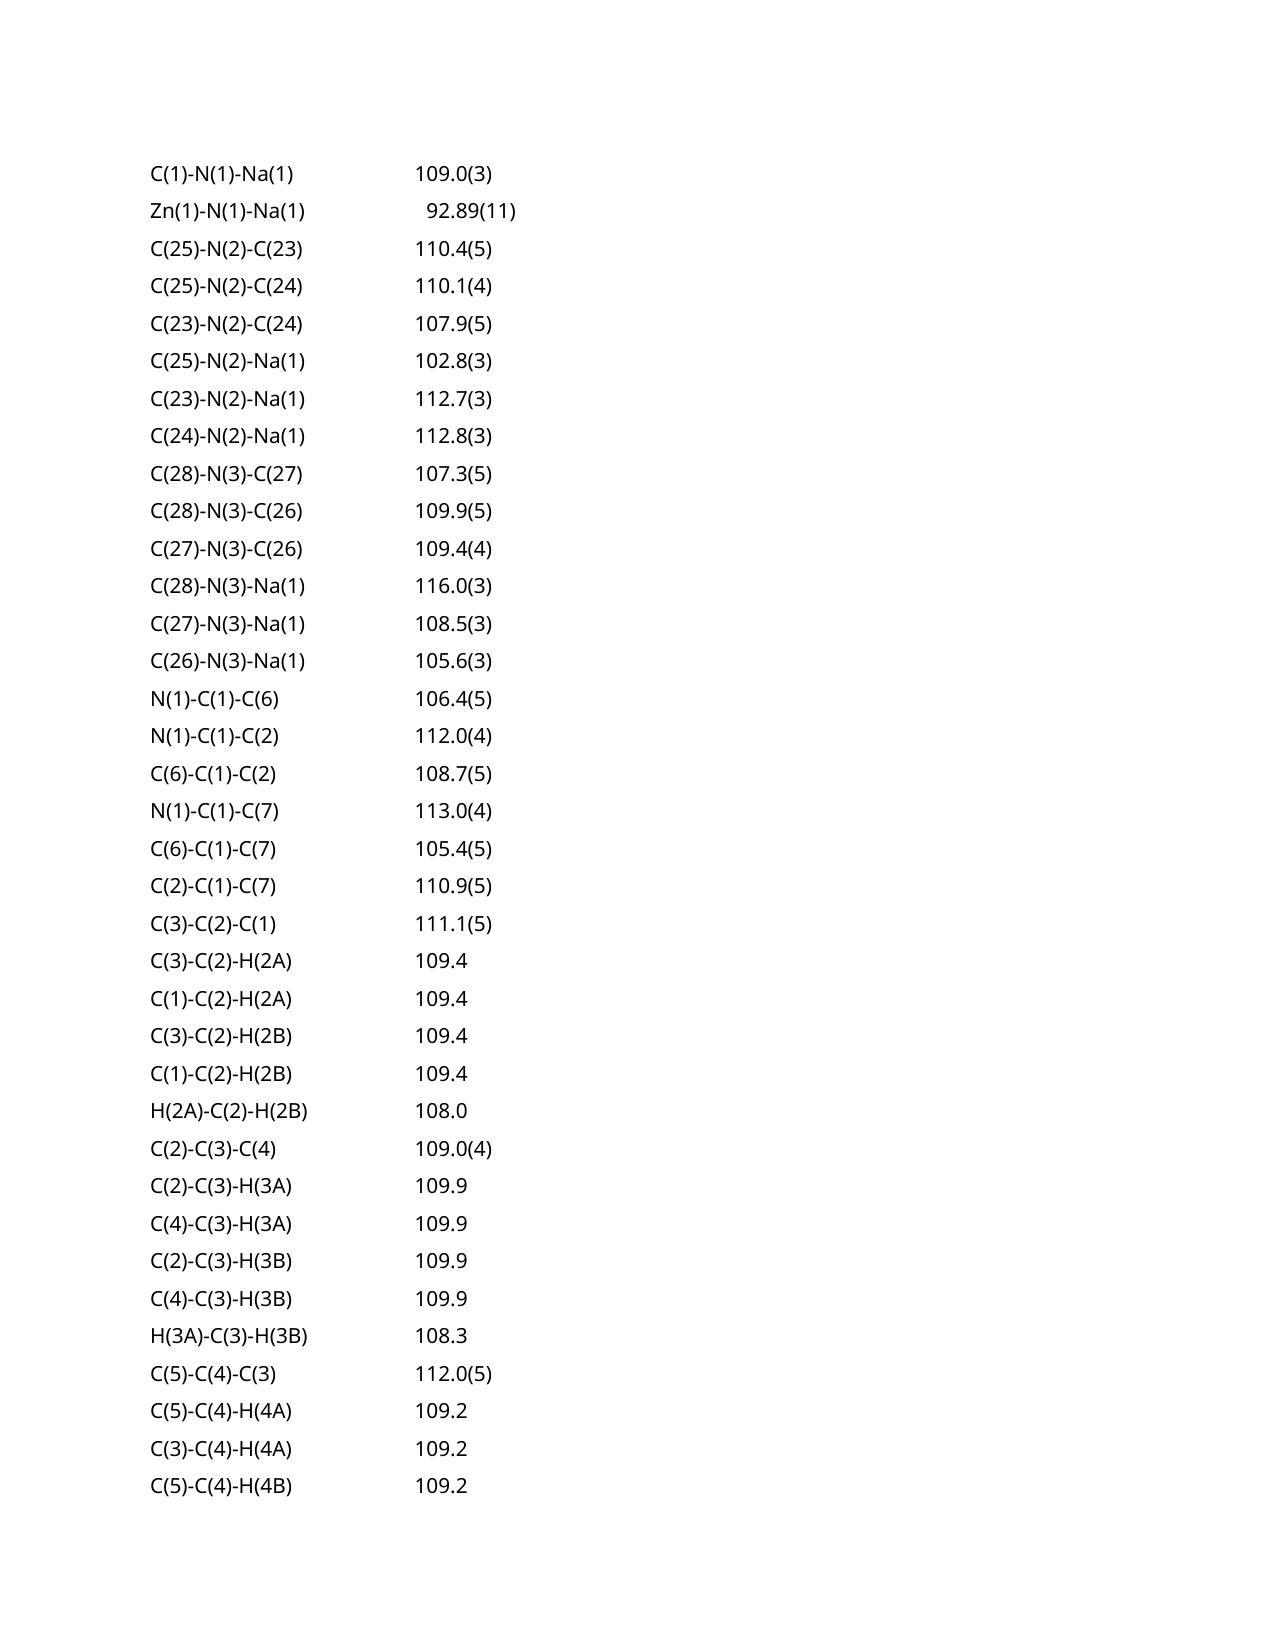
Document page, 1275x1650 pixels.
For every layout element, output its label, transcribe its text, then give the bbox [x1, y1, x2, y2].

text C(27)-N(3)-C(26) 109.4(4) [150, 525, 1125, 562]
text C(25)-N(2)-Na(1) 102.8(3) [150, 337, 1125, 375]
text C(1)-C(2)-H(2B) 109.4 [150, 1050, 1125, 1087]
text C(25)-N(2)-C(23) 110.4(5) [150, 225, 1125, 262]
text C(5)-C(4)-H(4B) 109.2 [150, 1462, 1125, 1500]
text C(3)-C(4)-H(4A) 109.2 [150, 1425, 1125, 1462]
text C(1)-C(2)-H(2A) 109.4 [150, 975, 1125, 1012]
text C(5)-C(4)-H(4A) 109.2 [150, 1387, 1125, 1425]
text C(23)-N(2)-C(24) 107.9(5) [150, 300, 1125, 337]
text N(1)-C(1)-C(7) 113.0(4) [150, 787, 1125, 825]
text C(3)-C(2)-H(2A) 109.4 [150, 937, 1125, 975]
text C(6)-C(1)-C(7) 105.4(5) [150, 825, 1125, 862]
text C(28)-N(3)-C(26) 109.9(5) [150, 487, 1125, 525]
text C(3)-C(2)-C(1) 111.1(5) [150, 900, 1125, 937]
text C(2)-C(3)-H(3A) 109.9 [150, 1162, 1125, 1200]
text C(4)-C(3)-H(3A) 109.9 [150, 1200, 1125, 1237]
text C(28)-N(3)-C(27) 107.3(5) [150, 450, 1125, 487]
text C(4)-C(3)-H(3B) 109.9 [150, 1275, 1125, 1312]
text C(6)-C(1)-C(2) 108.7(5) [150, 750, 1125, 787]
text Zn(1)-N(1)-Na(1) 92.89(11) [150, 187, 1125, 225]
text C(27)-N(3)-Na(1) 108.5(3) [150, 600, 1125, 637]
text H(3A)-C(3)-H(3B) 108.3 [150, 1312, 1125, 1350]
text C(5)-C(4)-C(3) 112.0(5) [150, 1350, 1125, 1387]
text C(23)-N(2)-Na(1) 112.7(3) [150, 375, 1125, 412]
text C(24)-N(2)-Na(1) 112.8(3) [150, 412, 1125, 450]
text C(2)-C(1)-C(7) 110.9(5) [150, 862, 1125, 900]
text C(28)-N(3)-Na(1) 116.0(3) [150, 562, 1125, 600]
text C(25)-N(2)-C(24) 110.1(4) [150, 262, 1125, 300]
text C(3)-C(2)-H(2B) 109.4 [150, 1012, 1125, 1050]
text C(1)-N(1)-Na(1) 109.0(3) [150, 150, 1125, 187]
text C(2)-C(3)-H(3B) 109.9 [150, 1237, 1125, 1275]
text N(1)-C(1)-C(6) 106.4(5) [150, 675, 1125, 712]
text C(26)-N(3)-Na(1) 105.6(3) [150, 637, 1125, 675]
text C(2)-C(3)-C(4) 109.0(4) [150, 1125, 1125, 1162]
text N(1)-C(1)-C(2) 112.0(4) [150, 712, 1125, 750]
text H(2A)-C(2)-H(2B) 108.0 [150, 1087, 1125, 1125]
